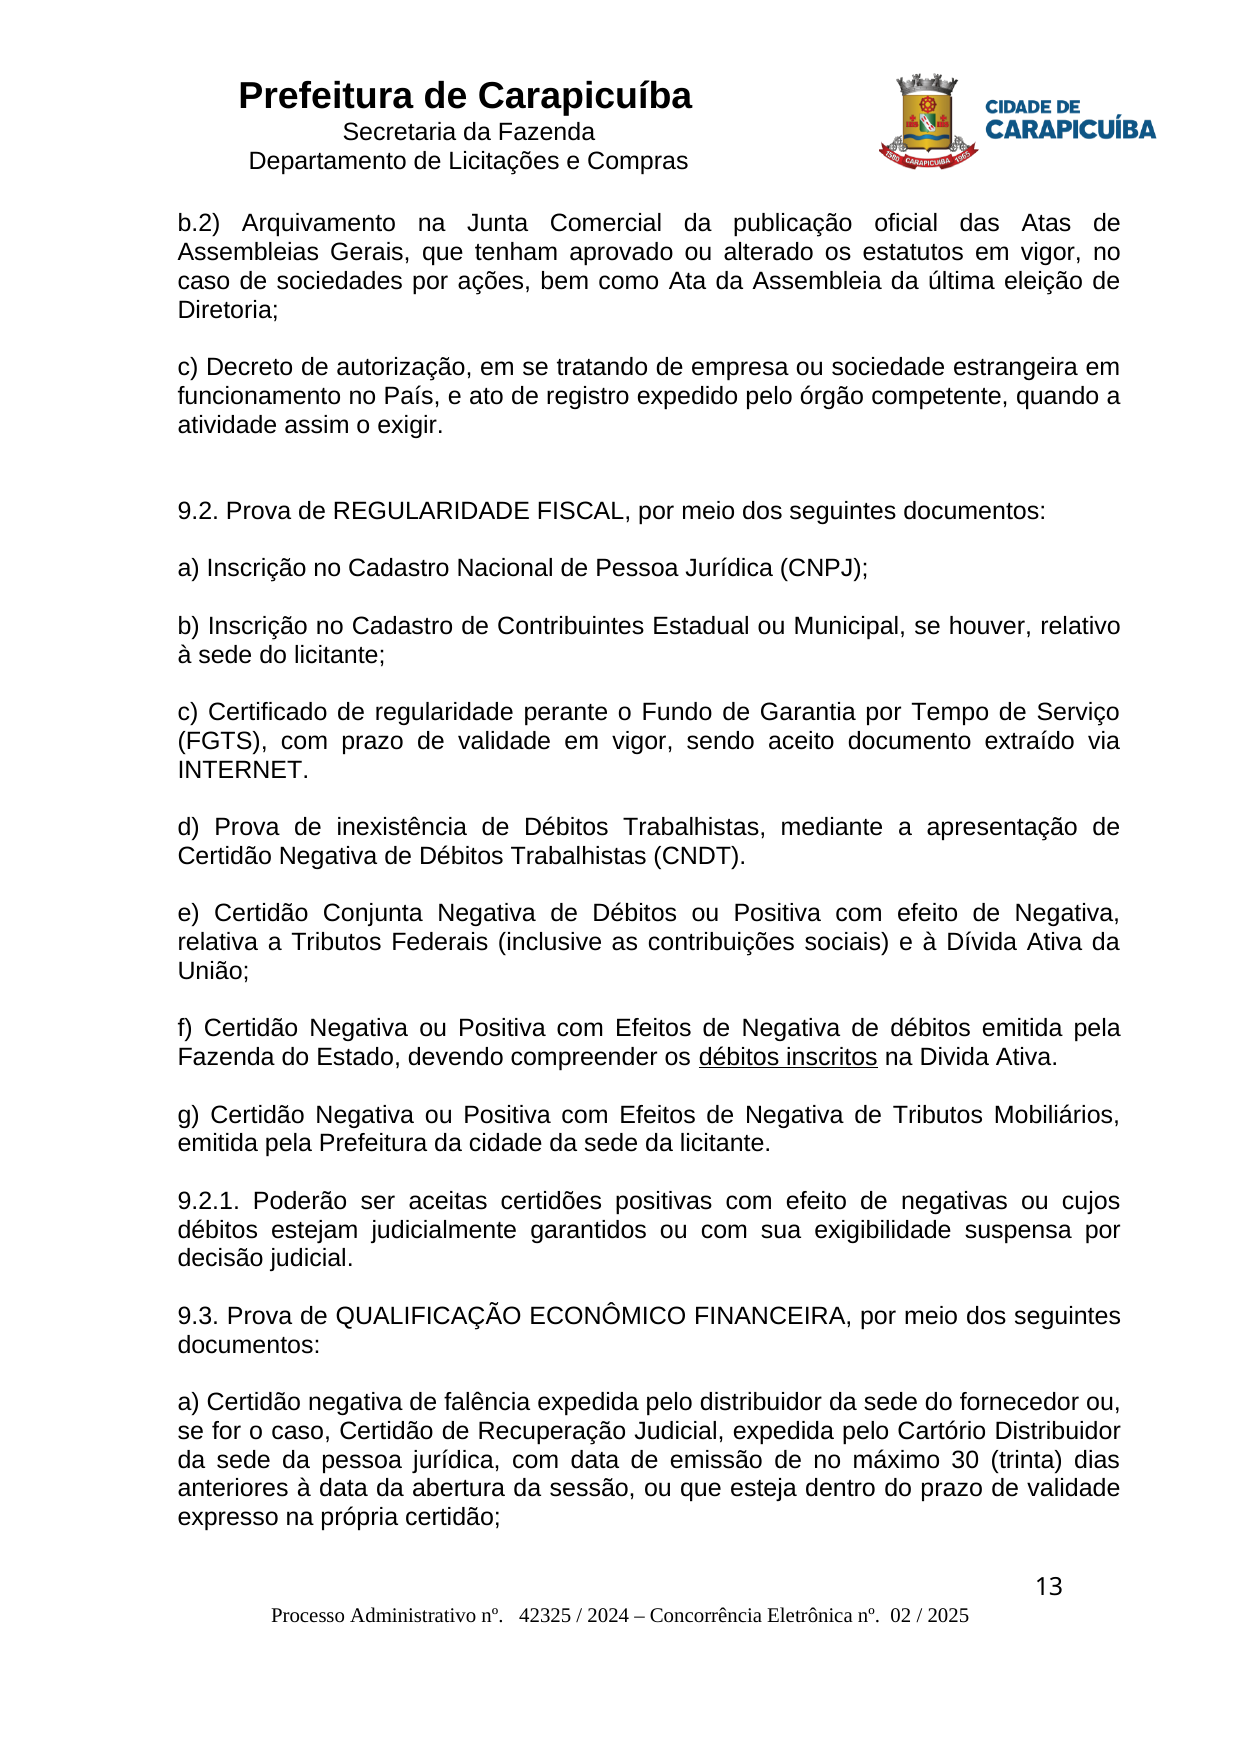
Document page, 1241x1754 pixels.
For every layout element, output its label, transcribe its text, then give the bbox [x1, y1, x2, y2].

text a) Inscrição no Cadastro Nacional de Pessoa Jurídica (CNPJ); [177, 553, 1122, 582]
text c) Decreto de autorização, em se tratando de empresa ou sociedade estrangeira em funcionamento no País, e ato de registro expedido pelo órgão competente, quando a atividade assim o exigir. [177, 352, 1122, 438]
text b) Inscrição no Cadastro de Contribuintes Estadual ou Municipal, se houver, relativo à sede do licitante; [177, 611, 1122, 668]
text 9.3. Prova de QUALIFICAÇÃO ECONÔMICO FINANCEIRA, por meio dos seguintes documentos: [177, 1301, 1122, 1358]
text a) Certidão negativa de falência expedida pelo distribuidor da sede do fornecedor ou, se for o caso, Certidão de Recuperação Judicial, expedida pelo Cartório Distribuidor da sede da pessoa jurídica, com data de emissão de no máximo 30 (trinta) dias anteriores à data da abertura da sessão, ou que esteja dentro do prazo de validade expresso na própria certidão; [177, 1387, 1122, 1531]
text 9.2. Prova de REGULARIDADE FISCAL, por meio dos seguintes documentos: [177, 496, 1122, 525]
text f) Certidão Negativa ou Positiva com Efeitos de Negativa de débitos emitida pela Fazenda do Estado, devendo compreender os débitos inscritos na Divida Ativa. [177, 1013, 1122, 1071]
text e) Certidão Conjunta Negativa de Débitos ou Positiva com efeito de Negativa, relativa a Tributos Federais (inclusive as contribuições sociais) e à Dívida Ativa da União; [177, 898, 1122, 985]
text c) Certificado de regularidade perante o Fundo de Garantia por Tempo de Serviço (FGTS), com prazo de validade em vigor, sendo aceito documento extraído via INTERNET. [177, 697, 1122, 783]
text 9.2.1. Poderão ser aceitas certidões positivas com efeito de negativas ou cujos débitos estejam judicialmente garantidos ou com sua exigibilidade suspensa por decisão judicial. [177, 1186, 1122, 1272]
text d) Prova de inexistência de Débitos Trabalhistas, mediante a apresentação de Certidão Negativa de Débitos Trabalhistas (CNDT). [177, 812, 1122, 870]
text b.2) Arquivamento na Junta Comercial da publicação oficial das Atas de Assembleias Gerais, que tenham aprovado ou alterado os estatutos em vigor, no caso de sociedades por ações, bem como Ata da Assembleia da última eleição de Diretoria; [177, 208, 1122, 323]
text g) Certidão Negativa ou Positiva com Efeitos de Negativa de Tributos Mobiliários, emitida pela Prefeitura da cidade da sede da licitante. [177, 1100, 1122, 1157]
picture [877, 65, 1159, 172]
